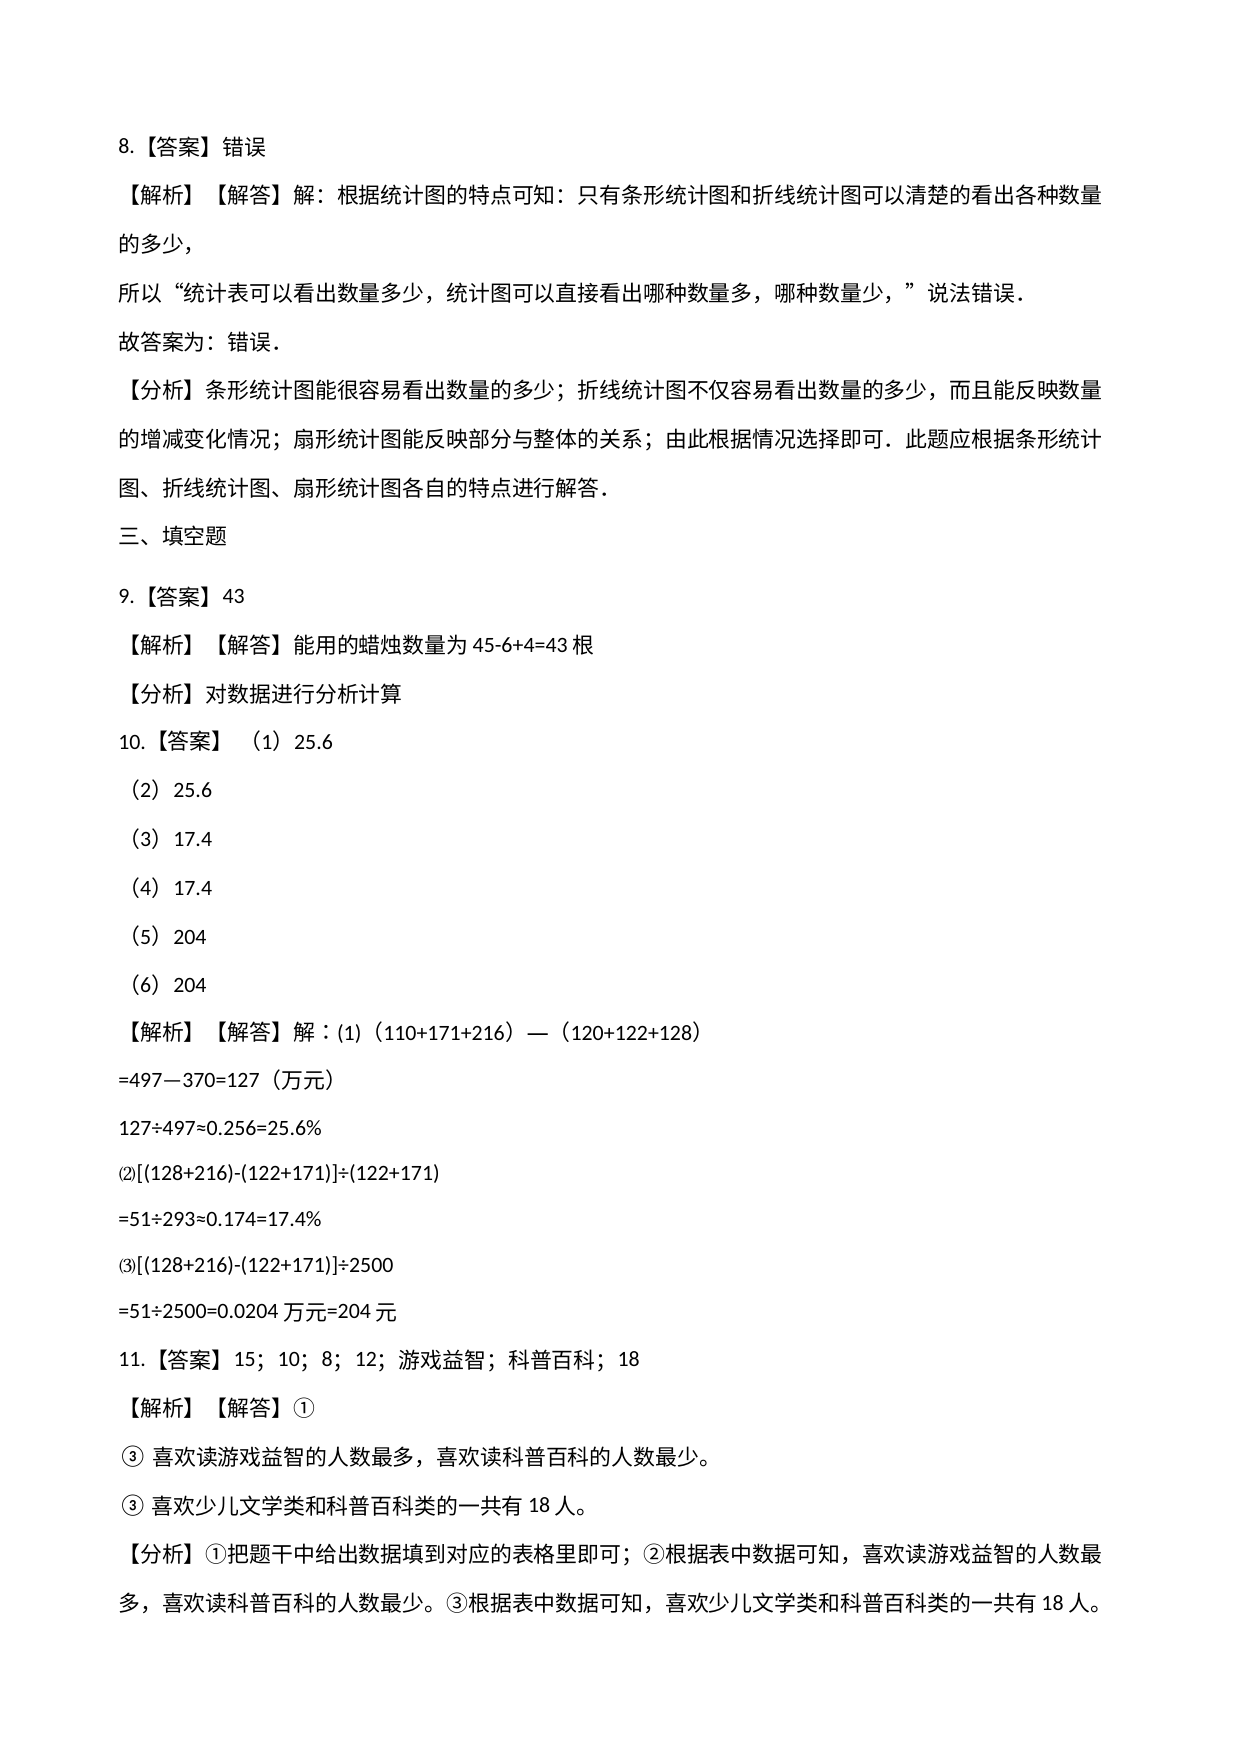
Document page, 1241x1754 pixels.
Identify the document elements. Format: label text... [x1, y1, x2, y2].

text 【解析】【解答】解：根据统计图的特点可知：只有条形统计图和折线统计图可以清楚的看出各种数量的多少， 所以“统计表可以看出数量多少，统计图可以直接看出哪种数量多，哪种数量少，”说法错误． 故答案为：错误． 【分析】条形统计图能很容易看出数量的多少；折线统计图不仅容易看出数量的多少，而且能反映数量的增减变化情况；扇形统计图能反映部分与整体的关系；由此根据情况选择即可．此题应根据条形统计图、折线统计图、扇形统计图各自的特点进行解答． [118, 178, 1122, 503]
text =51÷2500=0.0204万元=204元 [118, 1294, 1122, 1327]
text 【解析】【解答】① ③ 喜欢读游戏益智的人数最多，喜欢读科普百科的人数最少。 ③喜欢少儿文学类和科普百科类的一共有18人。 【分析】①把题干中给出数据填到对应的表格里即可；②根据表中数据可知，喜欢读游戏益智的人数最多，喜欢读科普百科的人数最少。③根据表中数据可知，喜欢少儿文学类和科普百科类的一共有18人。 [118, 1391, 1122, 1618]
text 11.【答案】15；10；8；12；游戏益智；科普百科；18 [118, 1342, 1122, 1375]
text 127÷497≈0.256=25.6% [118, 1111, 1122, 1143]
text 【解析】【解答】解：(1)（110+171+216）—（120+122+128） [118, 1016, 1122, 1048]
text 【解析】【解答】能用的蜡烛数量为45-6+4=43根 【分析】对数据进行分析计算 [118, 628, 1122, 709]
text 9.【答案】43 [118, 579, 1122, 612]
text =51÷293≈0.174=17.4% [118, 1202, 1122, 1235]
text 8.【答案】错误 [118, 129, 1122, 162]
text 三、填空题 [118, 519, 1122, 551]
text =497—370=127（万元） [118, 1063, 1122, 1096]
text ⑶[(128+216)-(122+171)]÷2500 [118, 1248, 1122, 1281]
text ⑵[(128+216)-(122+171)]÷(122+171) [118, 1157, 1122, 1189]
text 10.【答案】 （1）25.6 （2）25.6 （3）17.4 （4）17.4 （5）204 （6）204 [118, 725, 1122, 1001]
